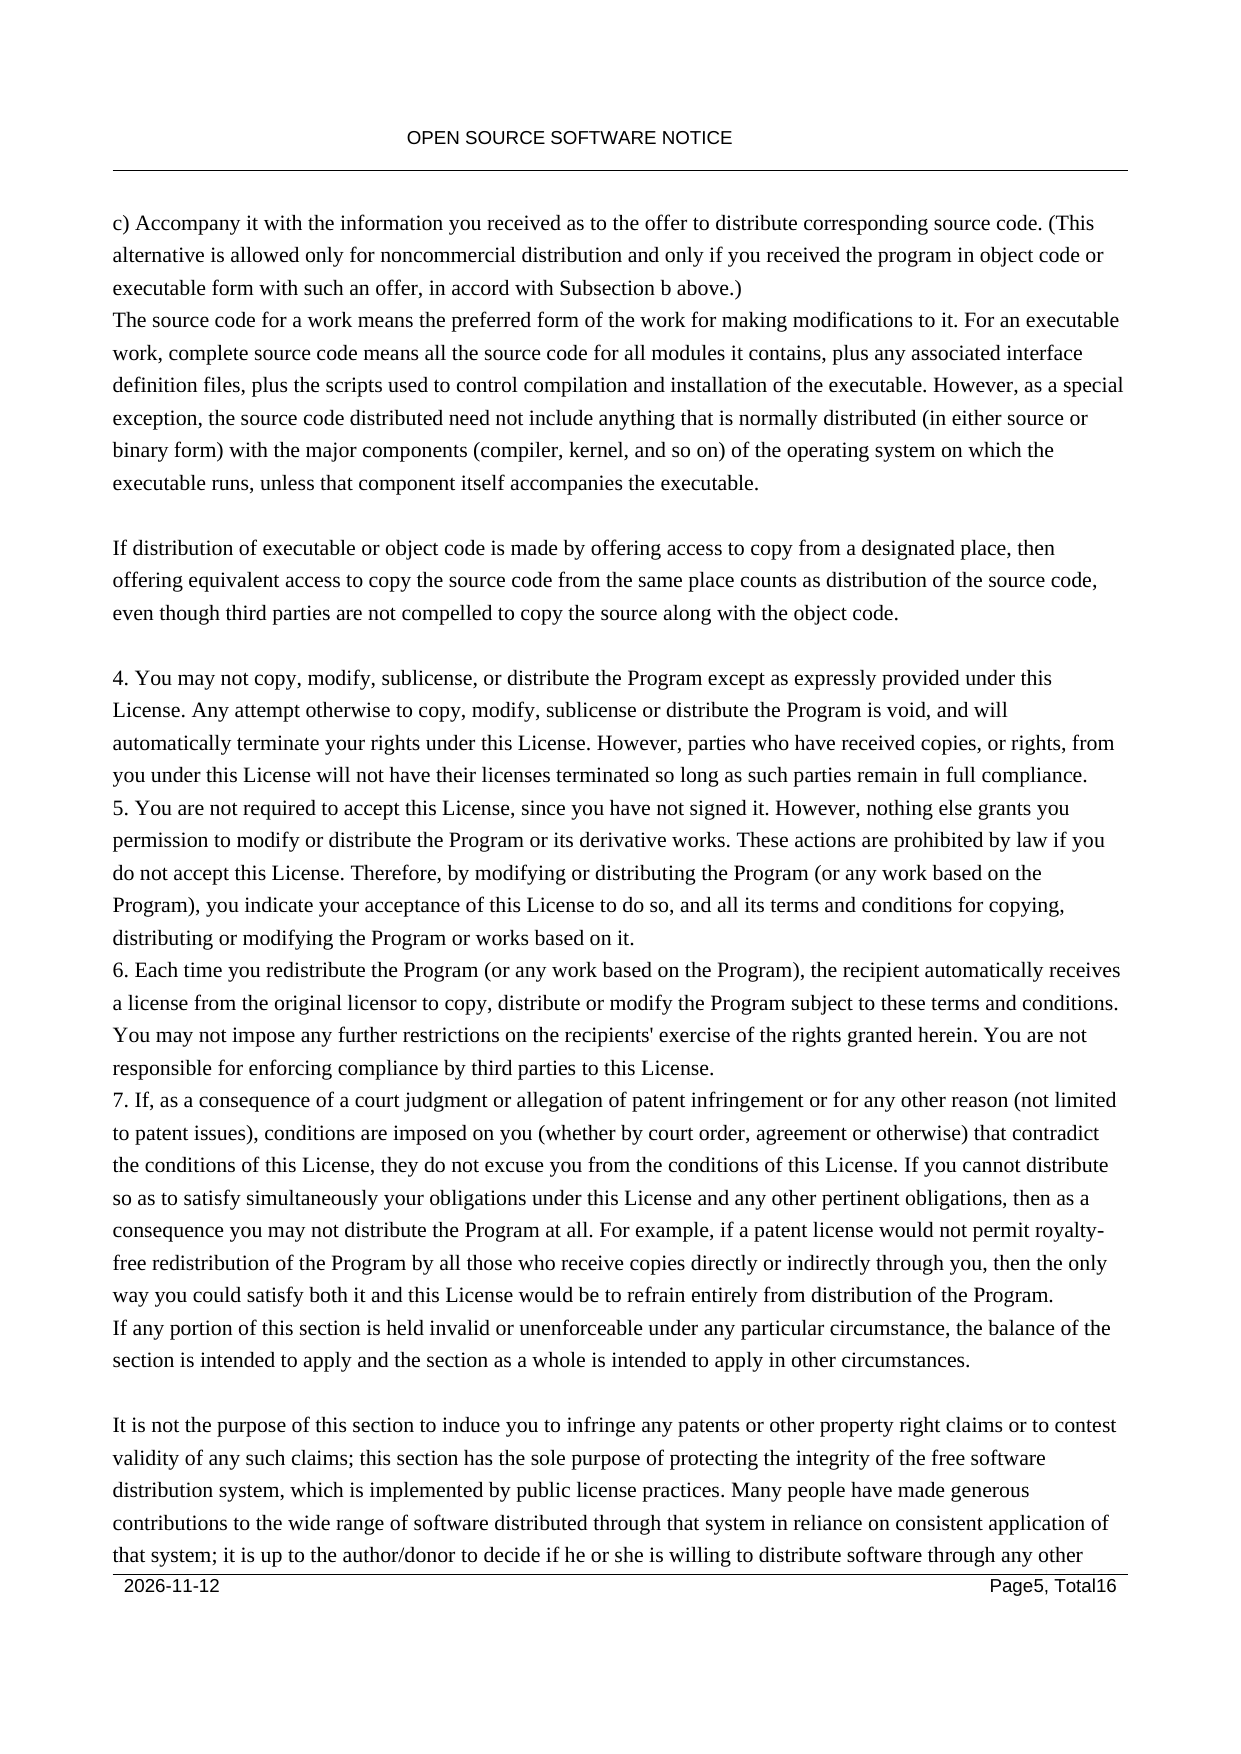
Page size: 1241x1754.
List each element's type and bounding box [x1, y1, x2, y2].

text [112, 206, 1128, 1571]
